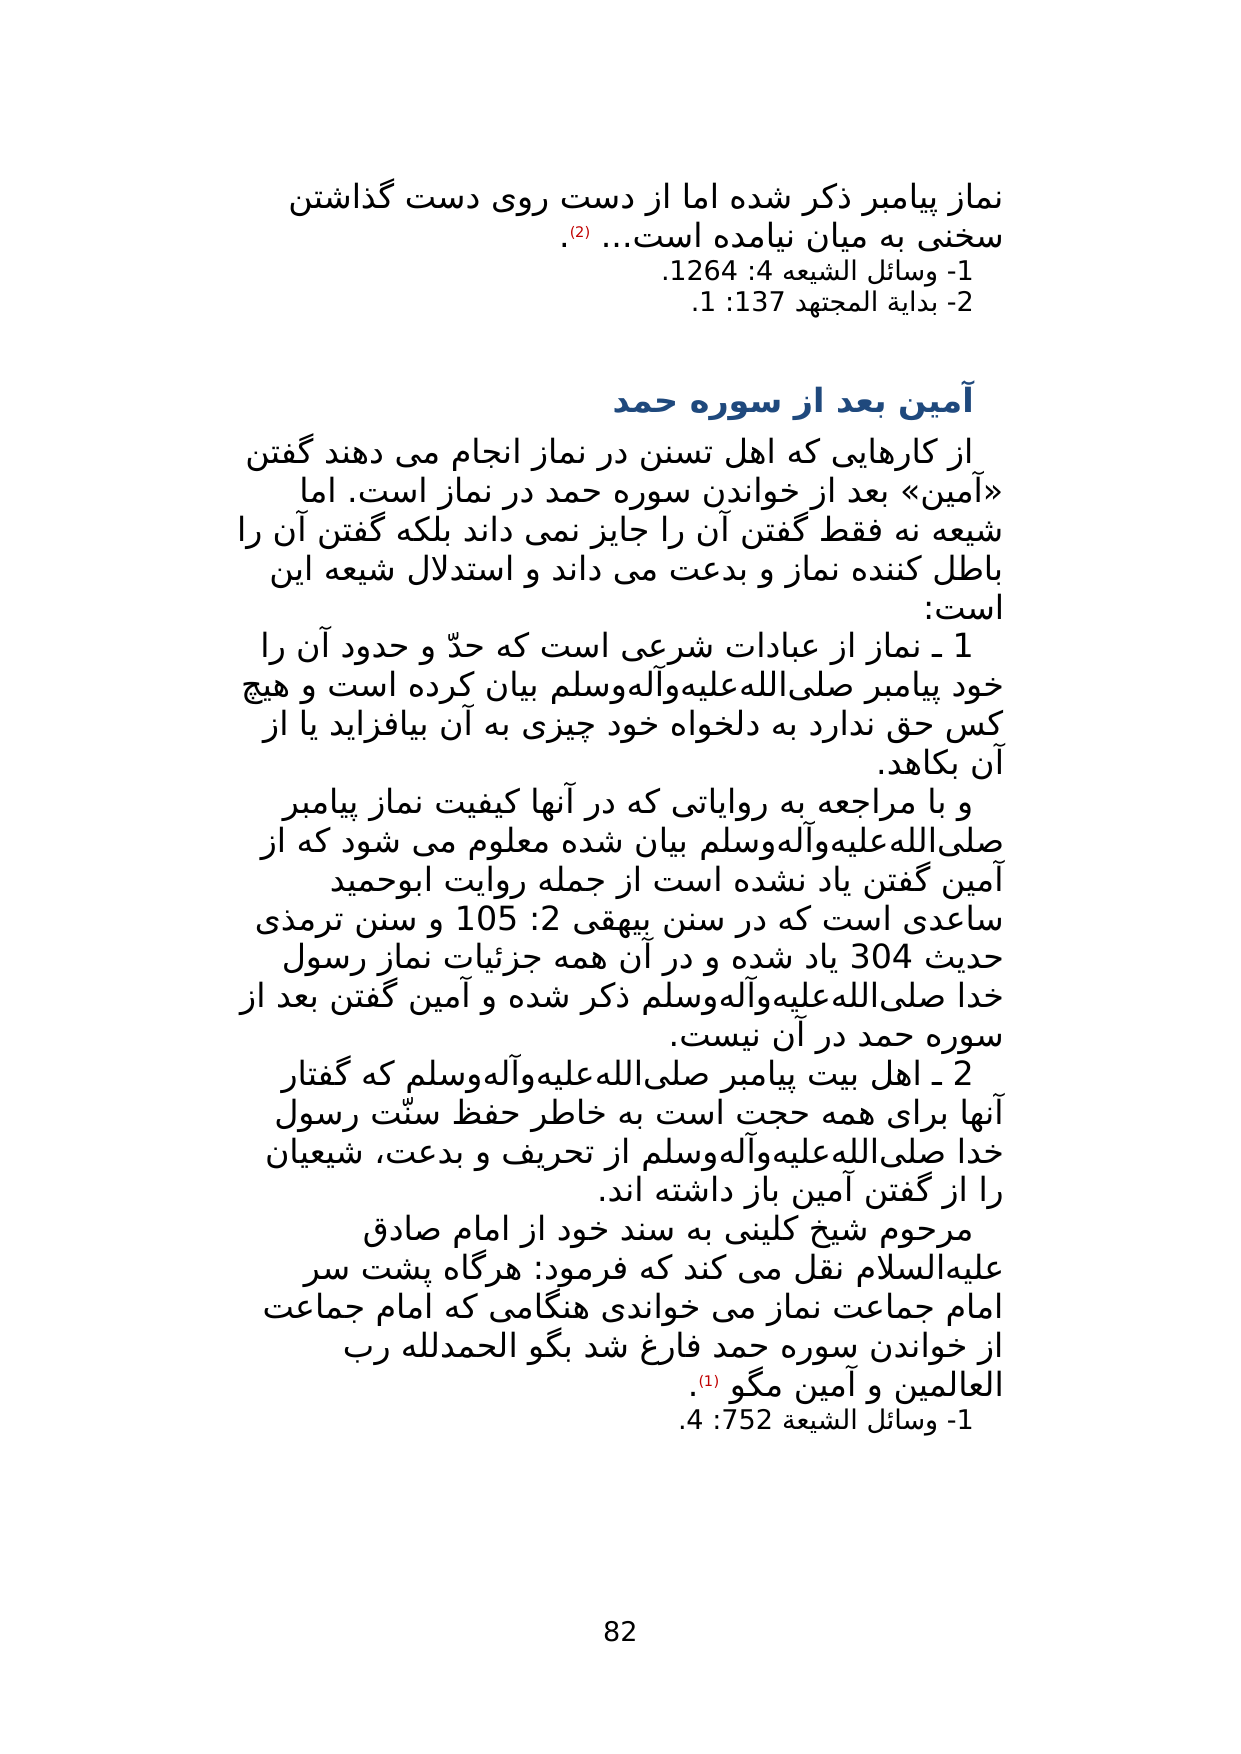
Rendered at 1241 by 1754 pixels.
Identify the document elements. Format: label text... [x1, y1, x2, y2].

text مرحوم شیخ کلینی به سند خود از امام صادق عليه‌السلام نقل می کند که فرمود: هرگاه پشت سر امام جماعت نماز می خواندی هنگامی که امام جماعت از خواندن سوره حمد فارغ شد بگو الحمدلله رب العالمین و آمین مگو (1). [236, 1210, 1004, 1404]
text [236, 177, 1004, 255]
subtitle آمین بعد از سوره حمد [236, 381, 1004, 420]
text 2 ـ اهل بیت پیامبر صلى‌الله‌عليه‌وآله‌وسلم که گفتار آنها برای همه حجت است به خاطر حفظ سنّت رسول خدا صلى‌الله‌عليه‌وآله‌وسلم از تحریف و بدعت، شیعیان را از گفتن آمین باز داشته اند. [236, 1054, 1004, 1210]
text 2- بدایة المجتهد 137: 1. [236, 286, 1004, 318]
text 1 ـ نماز از عبادات شرعی است که حدّ و حدود آن را خود پیامبر صلى‌الله‌عليه‌وآله‌وسلم بیان کرده است و هیچ کس حق ندارد به دلخواه خود چیزی به آن بیافزاید یا از آن بکاهد. [236, 627, 1004, 782]
text از کارهایی که اهل تسنن در نماز انجام می دهند گفتن «آمین» بعد از خواندن سوره حمد در نماز است. اما شیعه نه فقط گفتن آن را جایز نمی داند بلکه گفتن آن را باطل کننده نماز و بدعت می داند و استدلال شیعه این است: [236, 433, 1004, 627]
text 1- وسائل الشیعه 4: 1264. [236, 255, 1004, 286]
text و با مراجعه به روایاتی که در آنها کیفیت نماز پیامبر صلى‌الله‌عليه‌وآله‌وسلم بیان شده معلوم می شود که از آمین گفتن یاد نشده است از جمله روایت ابوحمید ساعدی است که در سنن بیهقی 2: 105 و سنن ترمذی حدیث 304 یاد شده و در آن همه جزئیات نماز رسول خدا صلى‌الله‌عليه‌وآله‌وسلم ذکر شده و آمین گفتن بعد از سوره حمد در آن نیست. [236, 782, 1004, 1054]
text 1- وسائل الشیعة 752: 4. [236, 1404, 1004, 1436]
